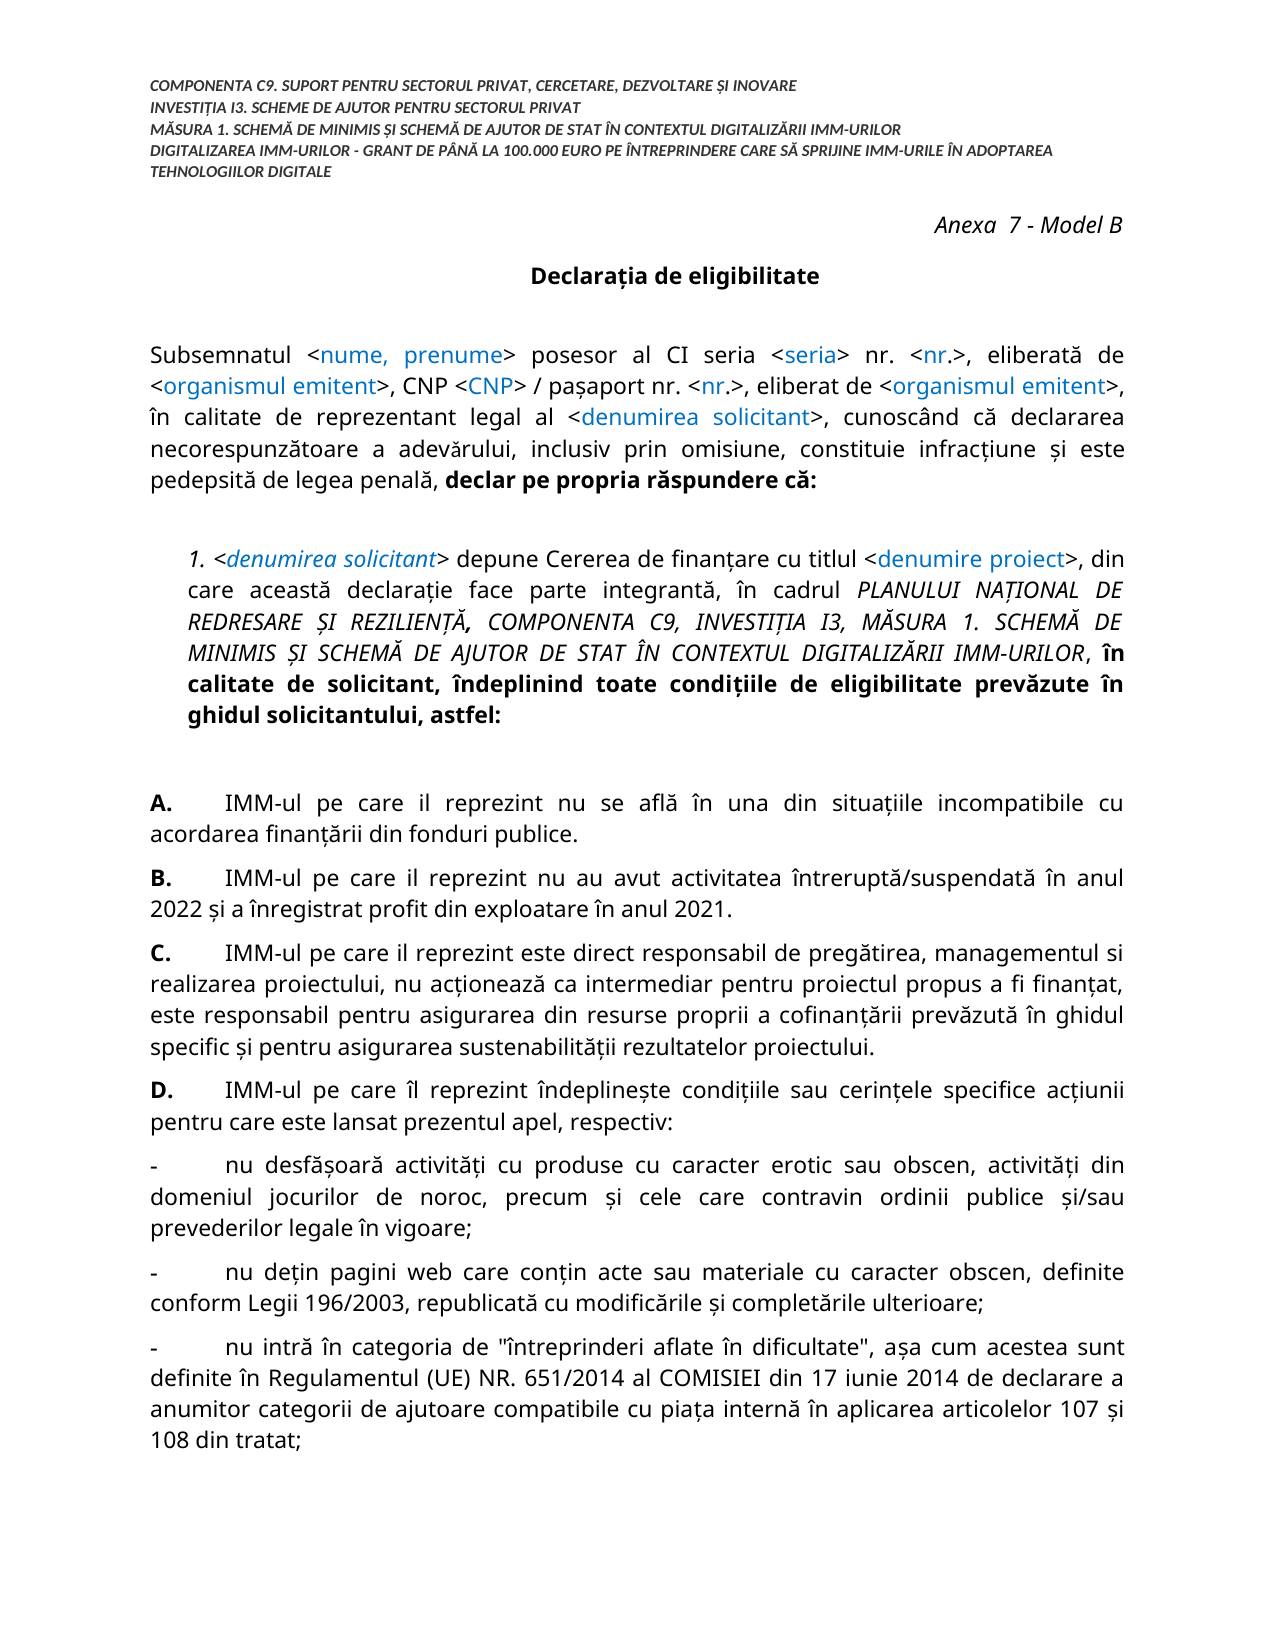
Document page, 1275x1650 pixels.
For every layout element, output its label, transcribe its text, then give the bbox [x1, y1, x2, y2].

list nu intră în categoria de "întreprinderi aflate în dificultate", așa cum acestea sunt definite în Regulamentul (UE) NR. 651/2014 al COMISIEI din 17 iunie 2014 de declarare a anumitor categorii de ajutoare compatibile cu piața internă în aplicarea articolelor 107 și 108 din tratat; [150, 1331, 1125, 1456]
list 1. <denumirea solicitant> depune Cererea de finanţare cu titlul <denumire proiect>, din care această declaraţie face parte integrantă, în cadrul PLANULUI NAȚIONAL DE REDRESARE ȘI REZILIENȚĂ, COMPONENTA C9, INVESTIȚIA I3, MĂSURA 1. SCHEMĂ DE MINIMIS ȘI SCHEMĂ DE AJUTOR DE STAT ÎN CONTEXTUL DIGITALIZĂRII IMM-URILOR, în calitate de solicitant, îndeplinind toate condițiile de eligibilitate prevăzute în ghidul solicitantului, astfel: [187, 543, 1125, 731]
list nu desfășoară activități cu produse cu caracter erotic sau obscen, activități din domeniul jocurilor de noroc, precum și cele care contravin ordinii publice și/sau prevederilor legale în vigoare; [150, 1149, 1125, 1243]
list IMM-ul pe care il reprezint este direct responsabil de pregătirea, managementul si realizarea proiectului, nu acţionează ca intermediar pentru proiectul propus a fi finanţat, este responsabil pentru asigurarea din resurse proprii a cofinanțării prevăzută în ghidul specific și pentru asigurarea sustenabilităţii rezultatelor proiectului. [150, 937, 1125, 1062]
list nu dețin pagini web care conțin acte sau materiale cu caracter obscen, definite conform Legii 196/2003, republicată cu modificările și completările ulterioare; [150, 1256, 1125, 1318]
text Subsemnatul <nume, prenume> posesor al CI seria <seria> nr. <nr.>, eliberată de <organismul emitent>, CNP <CNP> / paşaport nr. <nr.>, eliberat de <organismul emitent>, în calitate de reprezentant legal al <denumirea solicitant>, cunoscând că declararea necorespunzătoare a adevǎrului, inclusiv prin omisiune, constituie infracţiune şi este pedepsită de legea penală, declar pe propria răspundere că: [150, 339, 1125, 495]
list IMM-ul pe care îl reprezint îndeplinește condiţiile sau cerinţele specifice acţiunii pentru care este lansat prezentul apel, respectiv: [150, 1074, 1125, 1137]
title Declaraţia de eligibilitate [150, 260, 1125, 291]
list IMM-ul pe care il reprezint nu au avut activitatea întreruptă/suspendată în anul 2022 și a înregistrat profit din exploatare în anul 2021. [150, 862, 1125, 924]
list IMM-ul pe care il reprezint nu se află în una din situaţiile incompatibile cu acordarea finanţării din fonduri publice. [150, 787, 1125, 849]
text Anexa 7 - Model B [150, 209, 1125, 241]
